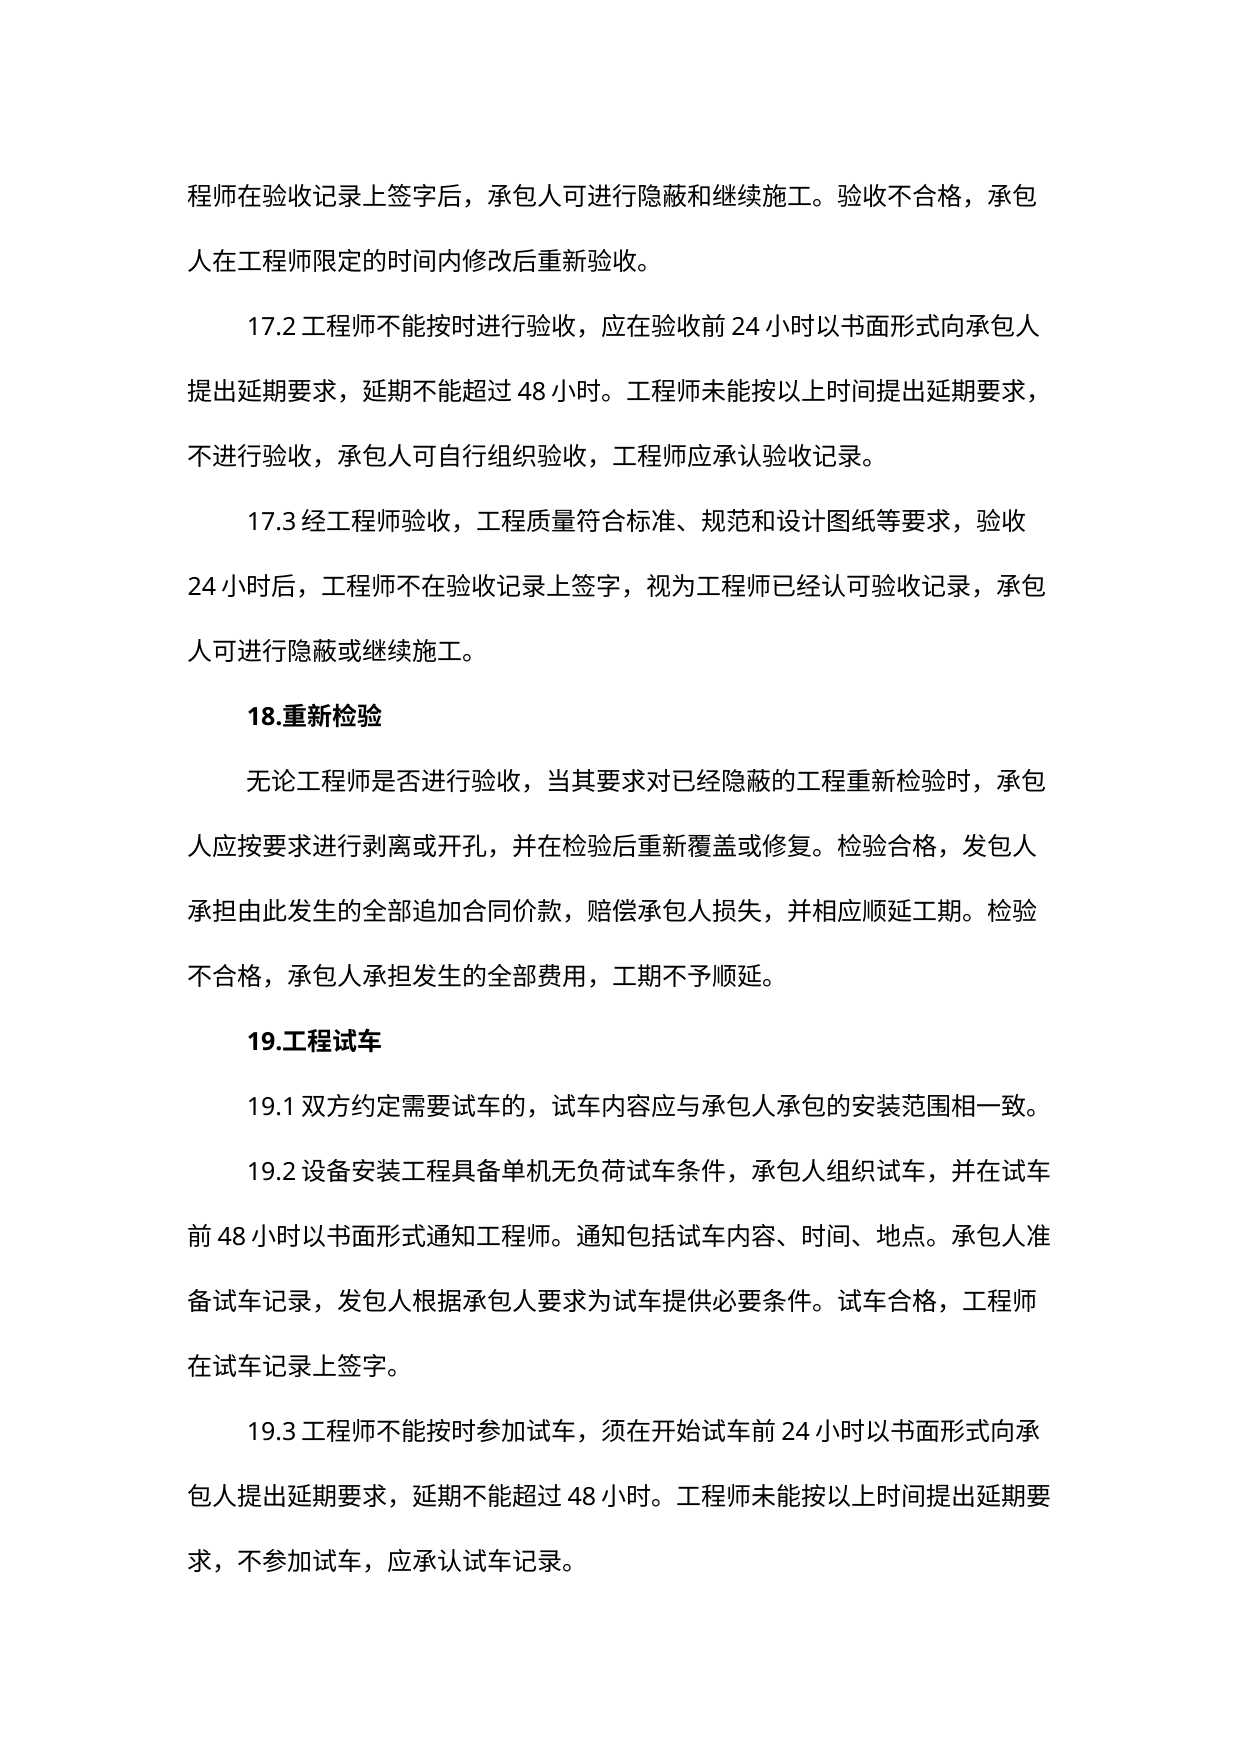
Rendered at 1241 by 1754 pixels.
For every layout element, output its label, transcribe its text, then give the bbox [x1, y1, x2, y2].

text 无论工程师是否进行验收，当其要求对已经隐蔽的工程重新检验时，承包人应按要求进行剥离或开孔，并在检验后重新覆盖或修复。检验合格，发包人承担由此发生的全部追加合同价款，赔偿承包人损失，并相应顺延工期。检验不合格，承包人承担发生的全部费用，工期不予顺延。 [187, 747, 1053, 1007]
text 19.2设备安装工程具备单机无负荷试车条件，承包人组织试车，并在试车前48小时以书面形式通知工程师。通知包括试车内容、时间、地点。承包人准备试车记录，发包人根据承包人要求为试车提供必要条件。试车合格，工程师在试车记录上签字。 [187, 1137, 1053, 1397]
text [187, 162, 1053, 292]
text 19.工程试车 [187, 1007, 1053, 1072]
text 19.3工程师不能按时参加试车，须在开始试车前24小时以书面形式向承包人提出延期要求，延期不能超过48小时。工程师未能按以上时间提出延期要求，不参加试车，应承认试车记录。 [187, 1397, 1053, 1592]
text 19.1双方约定需要试车的，试车内容应与承包人承包的安装范围相一致。 [187, 1072, 1053, 1137]
text 17.2工程师不能按时进行验收，应在验收前24小时以书面形式向承包人提出延期要求，延期不能超过48小时。工程师未能按以上时间提出延期要求，不进行验收，承包人可自行组织验收，工程师应承认验收记录。 [187, 292, 1053, 487]
text 17.3经工程师验收，工程质量符合标准、规范和设计图纸等要求，验收24小时后，工程师不在验收记录上签字，视为工程师已经认可验收记录，承包人可进行隐蔽或继续施工。 [187, 487, 1053, 682]
text 18.重新检验 [187, 682, 1053, 747]
